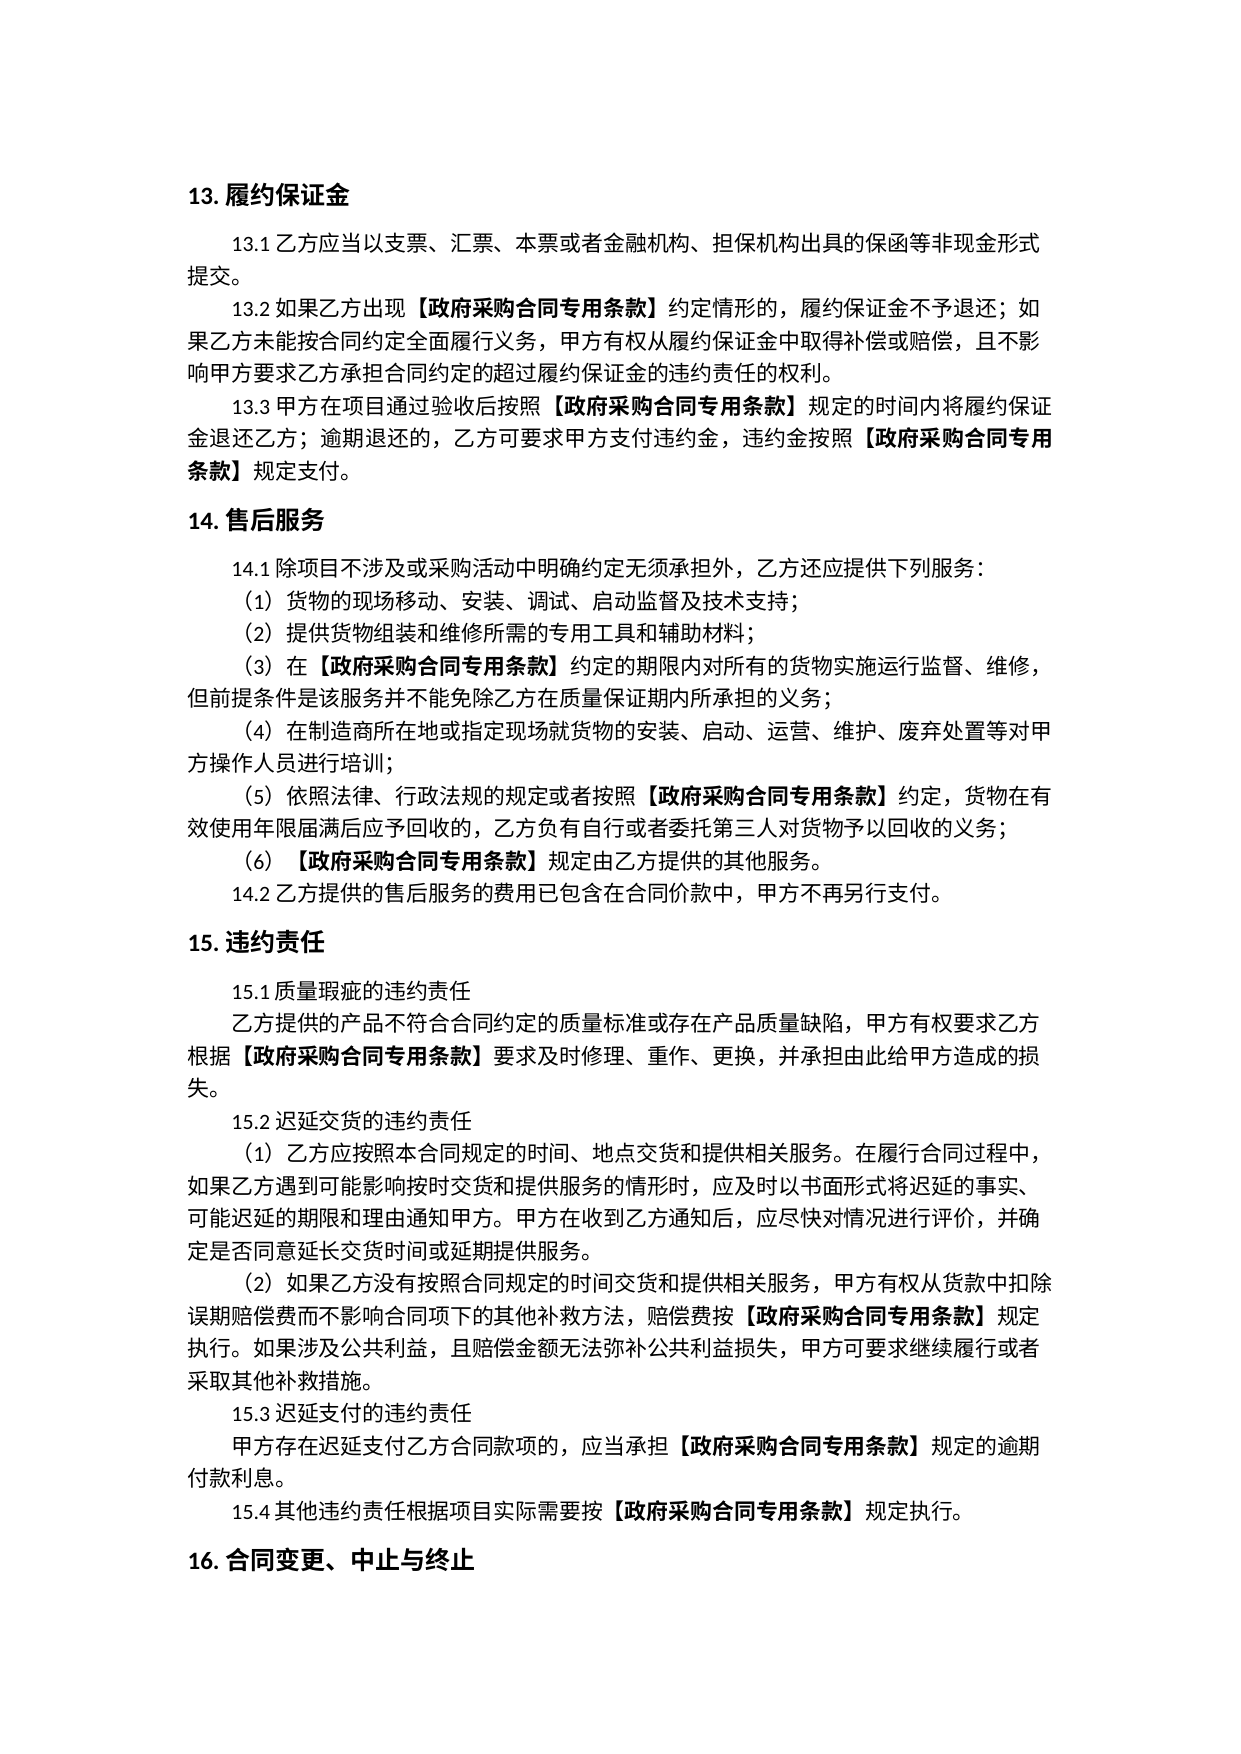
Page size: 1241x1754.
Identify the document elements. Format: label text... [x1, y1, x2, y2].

text 15.4其他违约责任根据项目实际需要按【政府采购合同专用条款】规定执行。 [187, 1494, 1053, 1527]
text 15.3 迟延支付的违约责任 [187, 1397, 1053, 1429]
text 15.2 迟延交货的违约责任 [187, 1104, 1053, 1137]
text 13. 履约保证金 [187, 162, 1053, 227]
text 甲方存在迟延支付乙方合同款项的，应当承担【政府采购合同专用条款】规定的逾期付款利息。 [187, 1429, 1053, 1494]
text 14.1 除项目不涉及或采购活动中明确约定无须承担外，乙方还应提供下列服务： [187, 552, 1053, 584]
text （6）【政府采购合同专用条款】规定由乙方提供的其他服务。 [187, 844, 1053, 877]
text （2）提供货物组装和维修所需的专用工具和辅助材料； [187, 617, 1053, 649]
text （4）在制造商所在地或指定现场就货物的安装、启动、运营、维护、废弃处置等对甲方操作人员进行培训； [187, 714, 1053, 779]
text （2）如果乙方没有按照合同规定的时间交货和提供相关服务，甲方有权从货款中扣除误期赔偿费而不影响合同项下的其他补救方法，赔偿费按【政府采购合同专用条款】规定执行。如果涉及公共利益，且赔偿金额无法弥补公共利益损失，甲方可要求继续履行或者采取其他补救措施。 [187, 1267, 1053, 1397]
text 16. 合同变更、中止与终止 [187, 1527, 1053, 1592]
text 15.1质量瑕疵的违约责任 [187, 974, 1053, 1007]
text 15. 违约责任 [187, 909, 1053, 974]
text 13.3 甲方在项目通过验收后按照【政府采购合同专用条款】规定的时间内将履约保证金退还乙方；逾期退还的，乙方可要求甲方支付违约金，违约金按照【政府采购合同专用条款】规定支付。 [187, 389, 1053, 487]
text 13.1 乙方应当以支票、汇票、本票或者金融机构、担保机构出具的保函等非现金形式提交。 [187, 227, 1053, 292]
text （1）乙方应按照本合同规定的时间、地点交货和提供相关服务。在履行合同过程中，如果乙方遇到可能影响按时交货和提供服务的情形时，应及时以书面形式将迟延的事实、可能迟延的期限和理由通知甲方。甲方在收到乙方通知后，应尽快对情况进行评价，并确定是否同意延长交货时间或延期提供服务。 [187, 1137, 1053, 1267]
text 14.2 乙方提供的售后服务的费用已包含在合同价款中，甲方不再另行支付。 [187, 877, 1053, 909]
text （5）依照法律、行政法规的规定或者按照【政府采购合同专用条款】约定，货物在有效使用年限届满后应予回收的，乙方负有自行或者委托第三人对货物予以回收的义务； [187, 779, 1053, 844]
text （1）货物的现场移动、安装、调试、启动监督及技术支持； [187, 584, 1053, 617]
text 14. 售后服务 [187, 487, 1053, 552]
text （3）在【政府采购合同专用条款】约定的期限内对所有的货物实施运行监督、维修，但前提条件是该服务并不能免除乙方在质量保证期内所承担的义务； [187, 649, 1053, 714]
text 乙方提供的产品不符合合同约定的质量标准或存在产品质量缺陷，甲方有权要求乙方根据【政府采购合同专用条款】要求及时修理、重作、更换，并承担由此给甲方造成的损失。 [187, 1007, 1053, 1104]
text 13.2 如果乙方出现【政府采购合同专用条款】约定情形的，履约保证金不予退还；如果乙方未能按合同约定全面履行义务，甲方有权从履约保证金中取得补偿或赔偿，且不影响甲方要求乙方承担合同约定的超过履约保证金的违约责任的权利。 [187, 292, 1053, 389]
